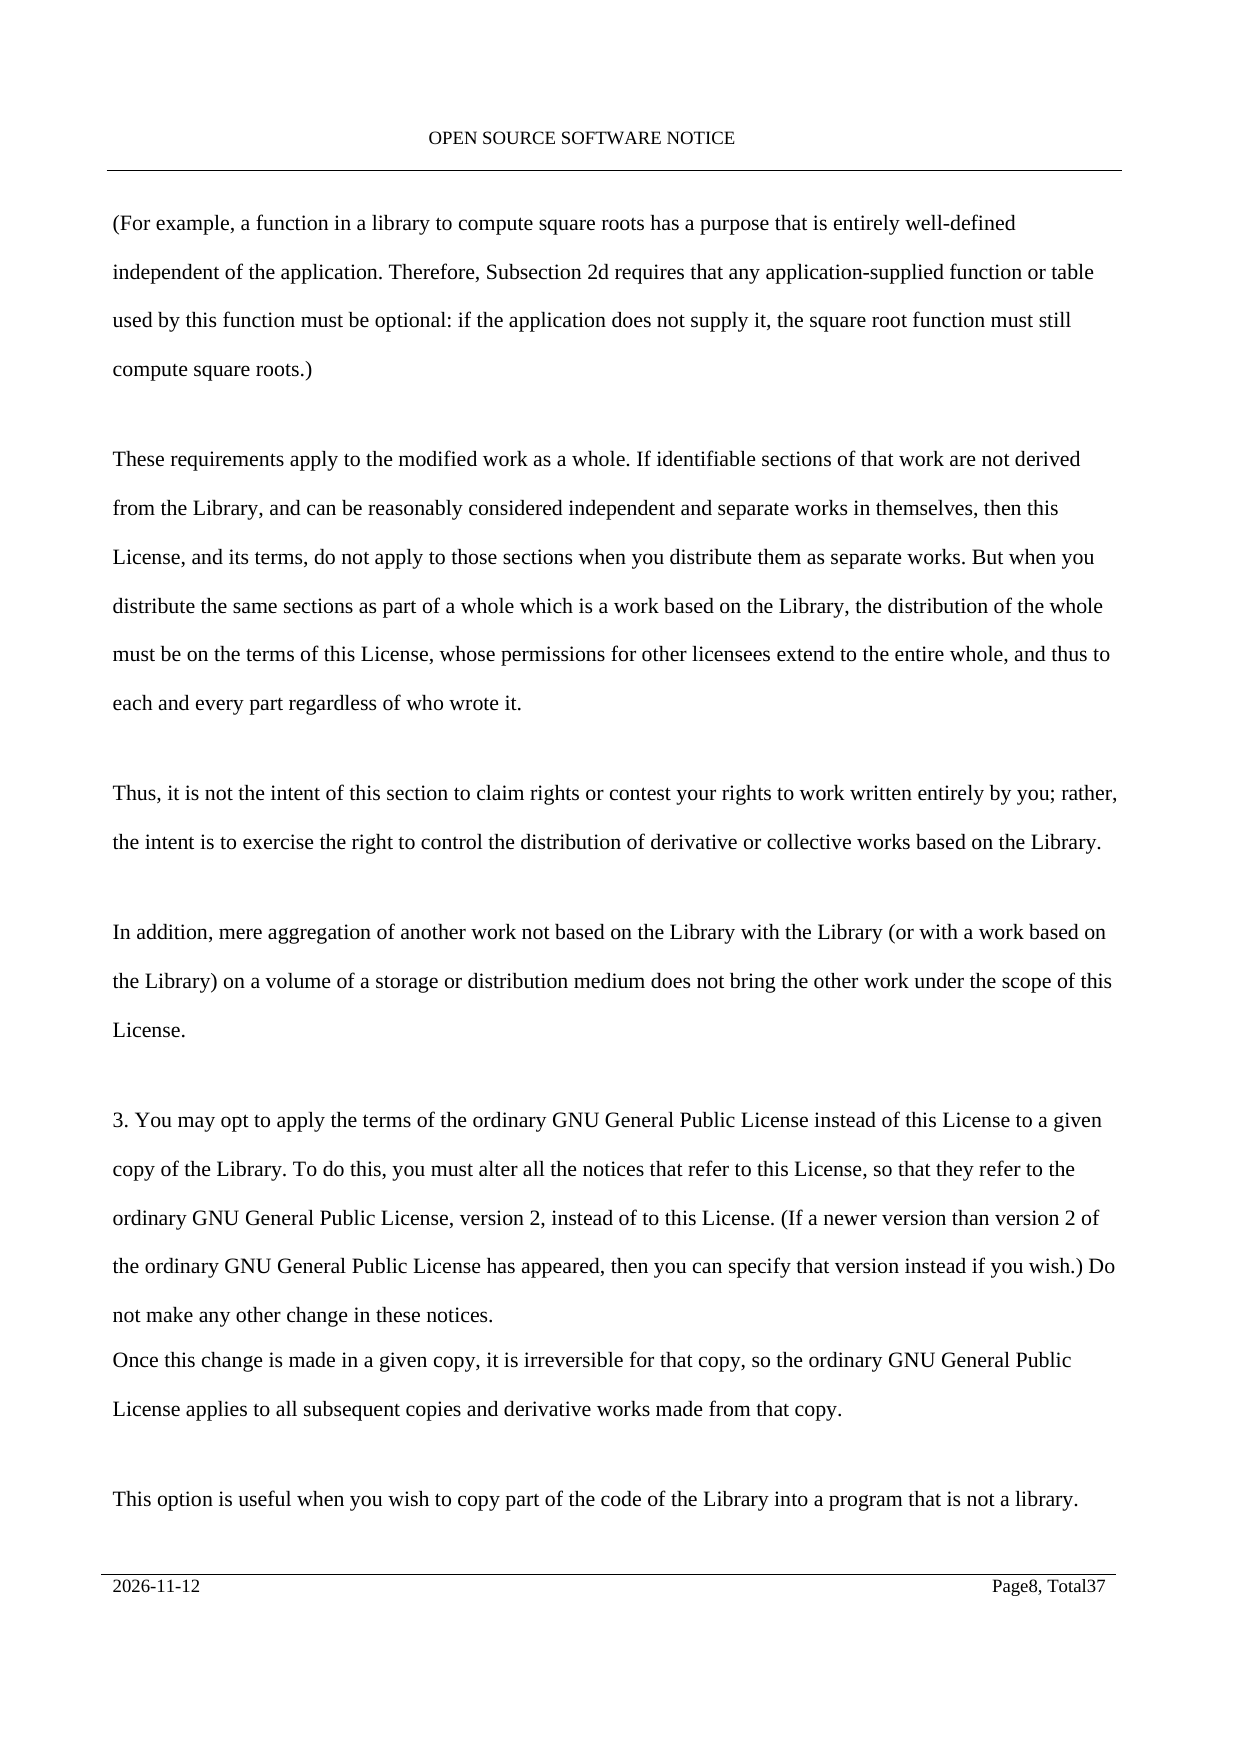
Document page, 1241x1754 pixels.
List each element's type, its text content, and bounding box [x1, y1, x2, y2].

text Thus, it is not the intent of this section to claim rights or contest your rights to work written entirely by you; rather, the intent is to exercise the right to control the distribution of derivative or collective works based on the Library. [112, 777, 1128, 858]
text This option is useful when you wish to copy part of the code of the Library into a program that is not a library. [112, 1482, 1128, 1515]
text Once this change is made in a given copy, it is irreversible for that copy, so the ordinary GNU General Public License applies to all subsequent copies and derivative works made from that copy. [112, 1343, 1128, 1425]
text (For example, a function in a library to compute square roots has a purpose that is entirely well-defined independent of the application. Therefore, Subsection 2d requires that any application-supplied function or table used by this function must be optional: if the application does not supply it, the square root function must still compute square roots.) [112, 206, 1128, 385]
text These requirements apply to the modified work as a whole. If identifiable sections of that work are not derived from the Library, and can be reasonably considered independent and separate works in themselves, then this License, and its terms, do not apply to those sections when you distribute them as separate works. But when you distribute the same sections as part of a whole which is a work based on the Library, the distribution of the whole must be on the terms of this License, whose permissions for other licensees extend to the entire whole, and thus to each and every part regardless of who wrote it. [112, 443, 1128, 719]
text In addition, mere aggregation of another work not based on the Library with the Library (or with a work based on the Library) on a volume of a storage or distribution medium does not bring the other work under the scope of this License. [112, 916, 1128, 1046]
text 3. You may opt to apply the terms of the ordinary GNU General Public License instead of this License to a given copy of the Library. To do this, you must alter all the notices that refer to this License, so that they refer to the ordinary GNU General Public License, version 2, instead of to this License. (If a newer version than version 2 of the ordinary GNU General Public License has appeared, then you can specify that version instead if you wish.) Do not make any other change in these notices. [112, 1103, 1128, 1331]
